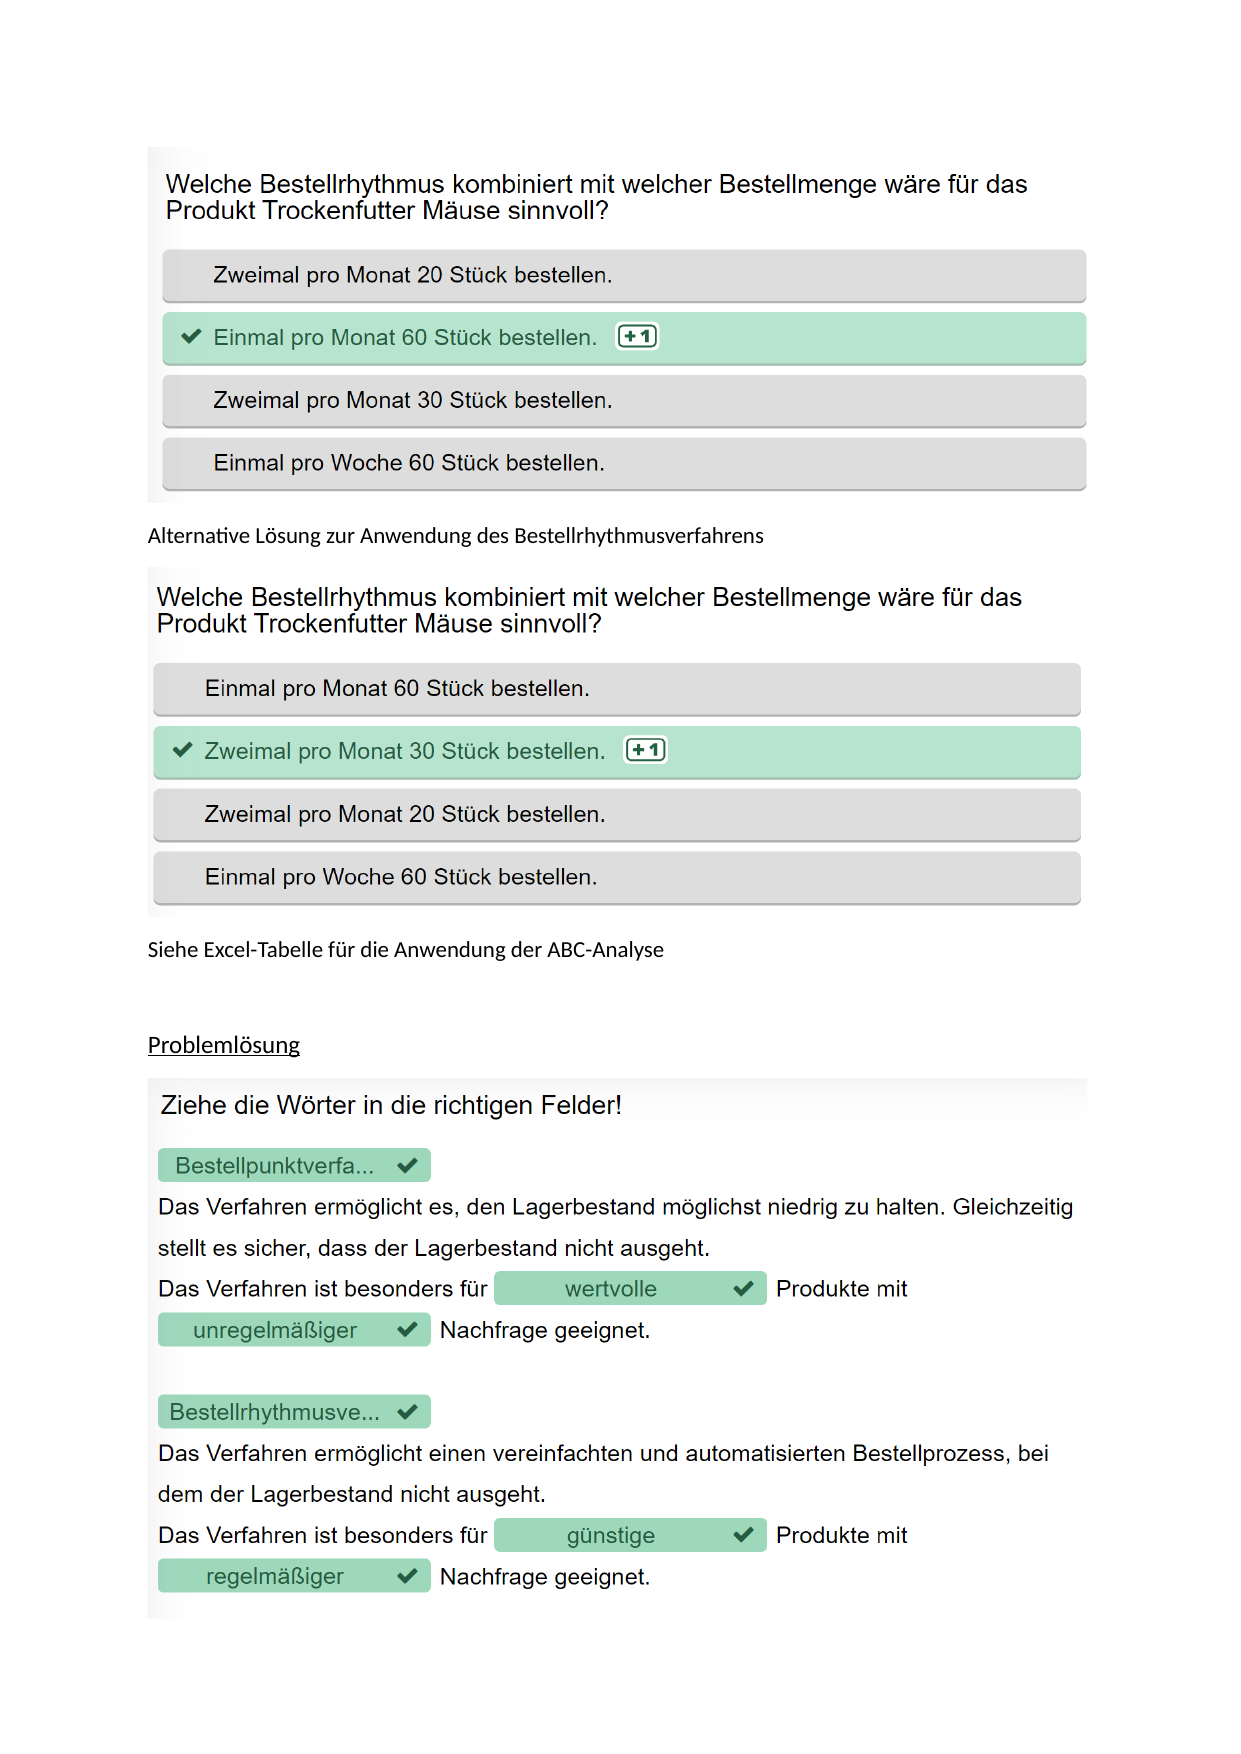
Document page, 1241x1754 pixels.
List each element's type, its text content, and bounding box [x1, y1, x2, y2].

picture [147, 567, 1095, 917]
text Siehe Excel-Tabelle für die Anwendung der ABC-Analyse [148, 935, 1093, 963]
text Alternative Lösung zur Anwendung des Bestellrhythmusverfahrens [148, 521, 1093, 549]
text Problemlösung [148, 1029, 1093, 1059]
picture [147, 1078, 1088, 1619]
picture [147, 147, 1106, 503]
